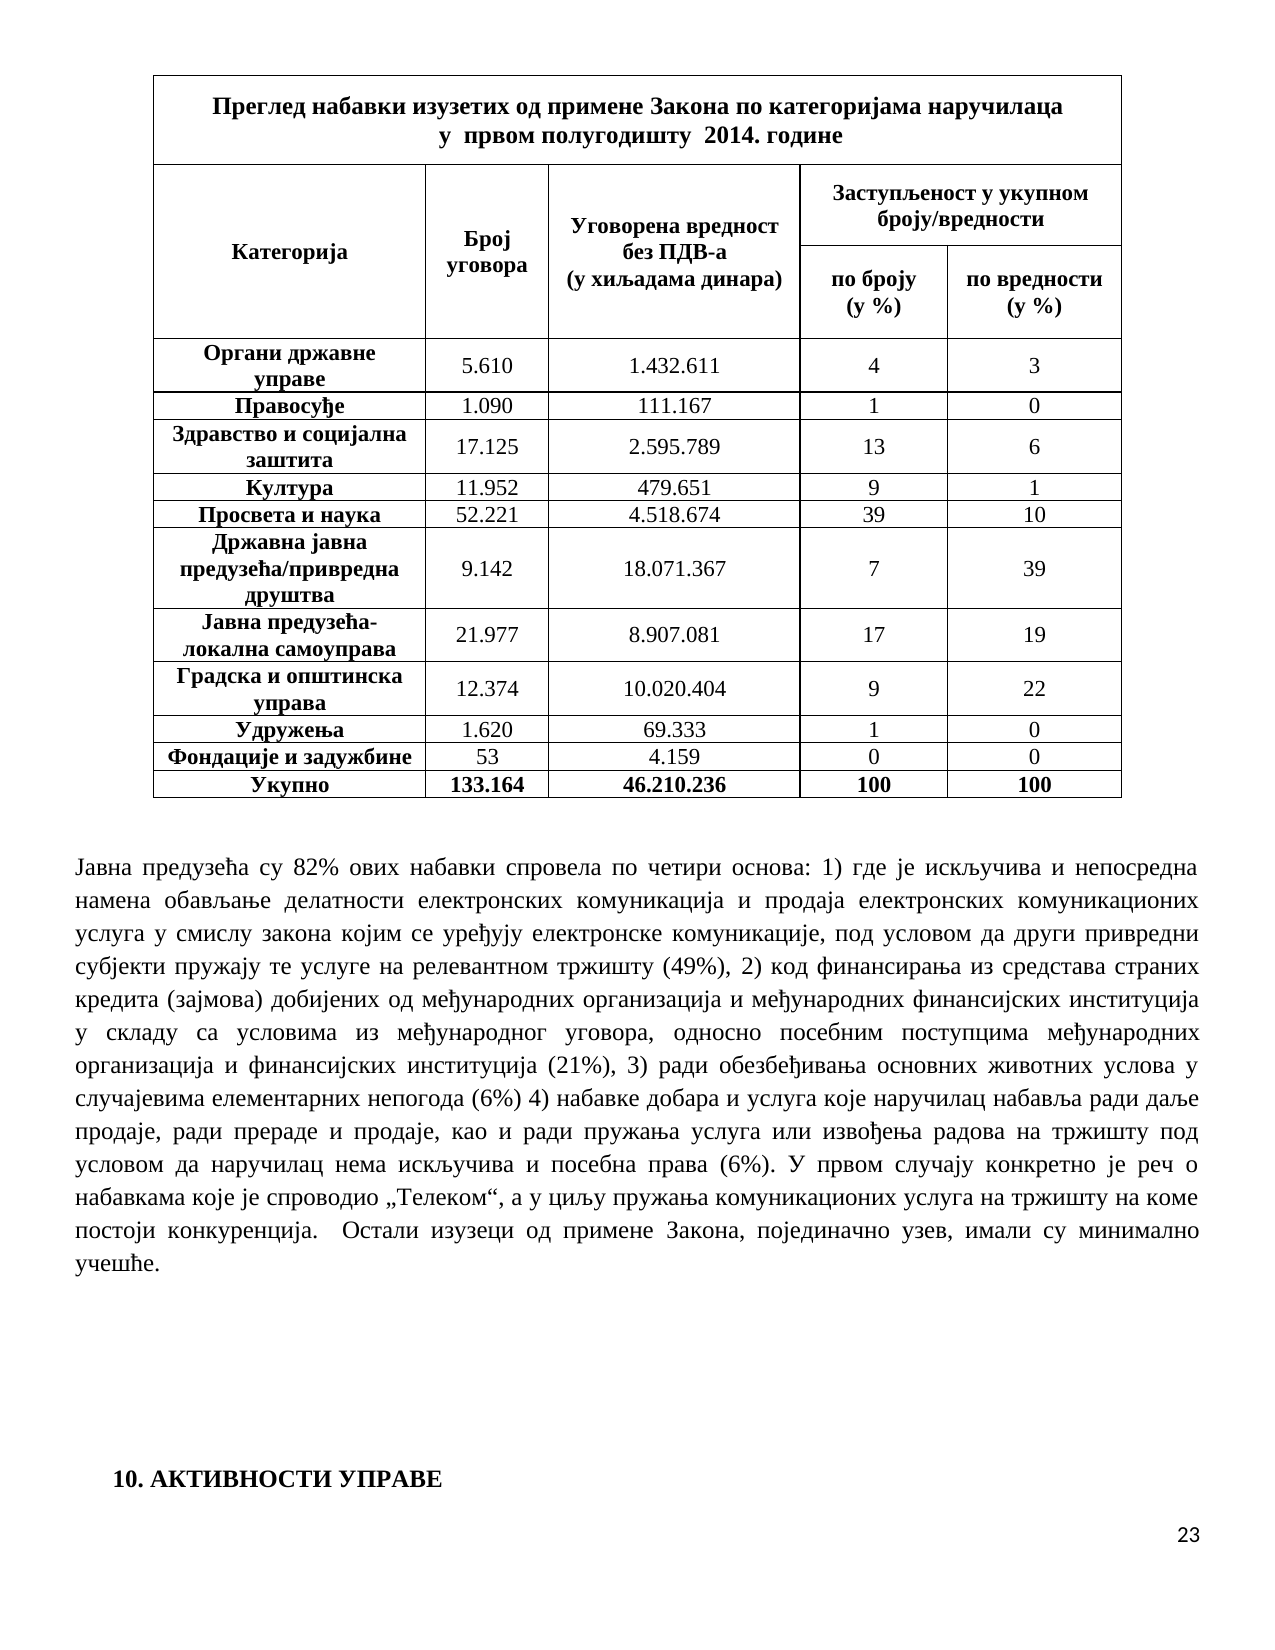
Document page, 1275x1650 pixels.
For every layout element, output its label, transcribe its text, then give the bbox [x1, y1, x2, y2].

table_cell Државна јавна предузећа/привредна друштва [154, 528, 425, 607]
table_cell 8.907.081 [549, 609, 799, 661]
table_cell Здравство и социјална заштита [154, 420, 425, 472]
table_cell 10 [948, 501, 1121, 527]
table_cell 0 [801, 743, 947, 770]
table_cell 9 [801, 474, 947, 500]
table_cell 39 [948, 528, 1121, 607]
table_cell 6 [948, 420, 1121, 472]
table_cell 10.020.404 [549, 662, 799, 715]
table_cell 22 [948, 662, 1121, 715]
table_cell Јавна предузећа-локална самоуправа [154, 609, 425, 661]
table_cell 4.159 [549, 743, 799, 770]
table_cell Култура [154, 474, 425, 500]
table_cell 1 [801, 393, 947, 419]
table_cell 11.952 [426, 474, 548, 500]
table_cell 4 [801, 339, 947, 391]
table_cell 7 [801, 528, 947, 607]
table_cell Просвета и наука [154, 501, 425, 527]
table_cell Заступљеност у укупном броју/вредности [801, 165, 1121, 245]
table_cell 3 [948, 339, 1121, 391]
table_cell 0 [948, 716, 1121, 742]
table_cell Удружења [154, 716, 425, 742]
table_cell Правосуђе [154, 393, 425, 419]
table_cell по вредности (у %) [948, 246, 1121, 338]
table_cell 2.595.789 [549, 420, 799, 472]
table_cell 53 [426, 743, 548, 770]
table_cell 17 [801, 609, 947, 661]
table_header Преглед набавки изузетих од примене Закона по категоријама наручилаца у првом полугодишту 2014. године [154, 76, 1121, 164]
table_cell по броју (у %) [801, 246, 947, 338]
table_cell 5.610 [426, 339, 548, 391]
table_cell 1.620 [426, 716, 548, 742]
list АКТИВНОСТИ УПРАВЕ [112, 1464, 1200, 1492]
table_cell 17.125 [426, 420, 548, 472]
table_cell 46.210.236 [549, 771, 799, 797]
table_cell 100 [948, 771, 1121, 797]
table_cell 479.651 [549, 474, 799, 500]
table_cell 0 [948, 393, 1121, 419]
table_cell 52.221 [426, 501, 548, 527]
table_cell 9.142 [426, 528, 548, 607]
table_cell 1 [801, 716, 947, 742]
table_cell 19 [948, 609, 1121, 661]
table_cell Укупно [154, 771, 425, 797]
table_cell 1.090 [426, 393, 548, 419]
table_cell 1.432.611 [549, 339, 799, 391]
table_cell 21.977 [426, 609, 548, 661]
table_cell 111.167 [549, 393, 799, 419]
table_cell 12.374 [426, 662, 548, 715]
table_cell 1 [948, 474, 1121, 500]
table_cell Број уговора [426, 165, 548, 338]
table_cell 39 [801, 501, 947, 527]
table_cell 100 [801, 771, 947, 797]
table_cell 0 [948, 743, 1121, 770]
table_cell 13 [801, 420, 947, 472]
text Јавна предузећа су 82% ових набавки спровела по четири основа: 1) где је искључива и непосредна намена обављање делатности електронских комуникација и продаја електронских комуникационих услуга у смислу закона којим се уређују електронске комуникације, под условом да други привредни субјекти пружају те услуге на релевантном тржишту (49%), 2) код финансирања из средстава страних кредита (зајмова) добијених од међународних организација и међународних финансијских институција у складу са условима из међународног уговора, односно посебним поступцима међународних организација и финансијских институција (21%), 3) ради обезбеђивања основних животних услова у случајевима елементарних непогода (6%) 4) набавке добара и услуга које наручилац набавља ради даље продаје, ради прераде и продаје, као и ради пружања услуга или извођења радова на тржишту под условом да наручилац нема искључива и посебна права (6%). У првом случају конкретно је реч о набавкама које је спроводио „Телеком“, а у циљу пружања комуникационих услуга на тржишту на коме постоји конкуренција. Остали изузеци од примене Закона, појединачно узев, имали су минимално учешће. [75, 852, 1200, 1277]
table_cell Фондације и задужбине [154, 743, 425, 770]
table_cell Градска и општинска управа [154, 662, 425, 715]
table_cell 9 [801, 662, 947, 715]
table_cell Уговорена вредност без ПДВ-а (у хиљадама динара) [549, 165, 799, 338]
table_cell 133.164 [426, 771, 548, 797]
table_cell Категорија [154, 165, 425, 338]
table_cell Органи државне управе [154, 339, 425, 391]
table_cell 4.518.674 [549, 501, 799, 527]
table_cell 69.333 [549, 716, 799, 742]
table_cell 18.071.367 [549, 528, 799, 607]
